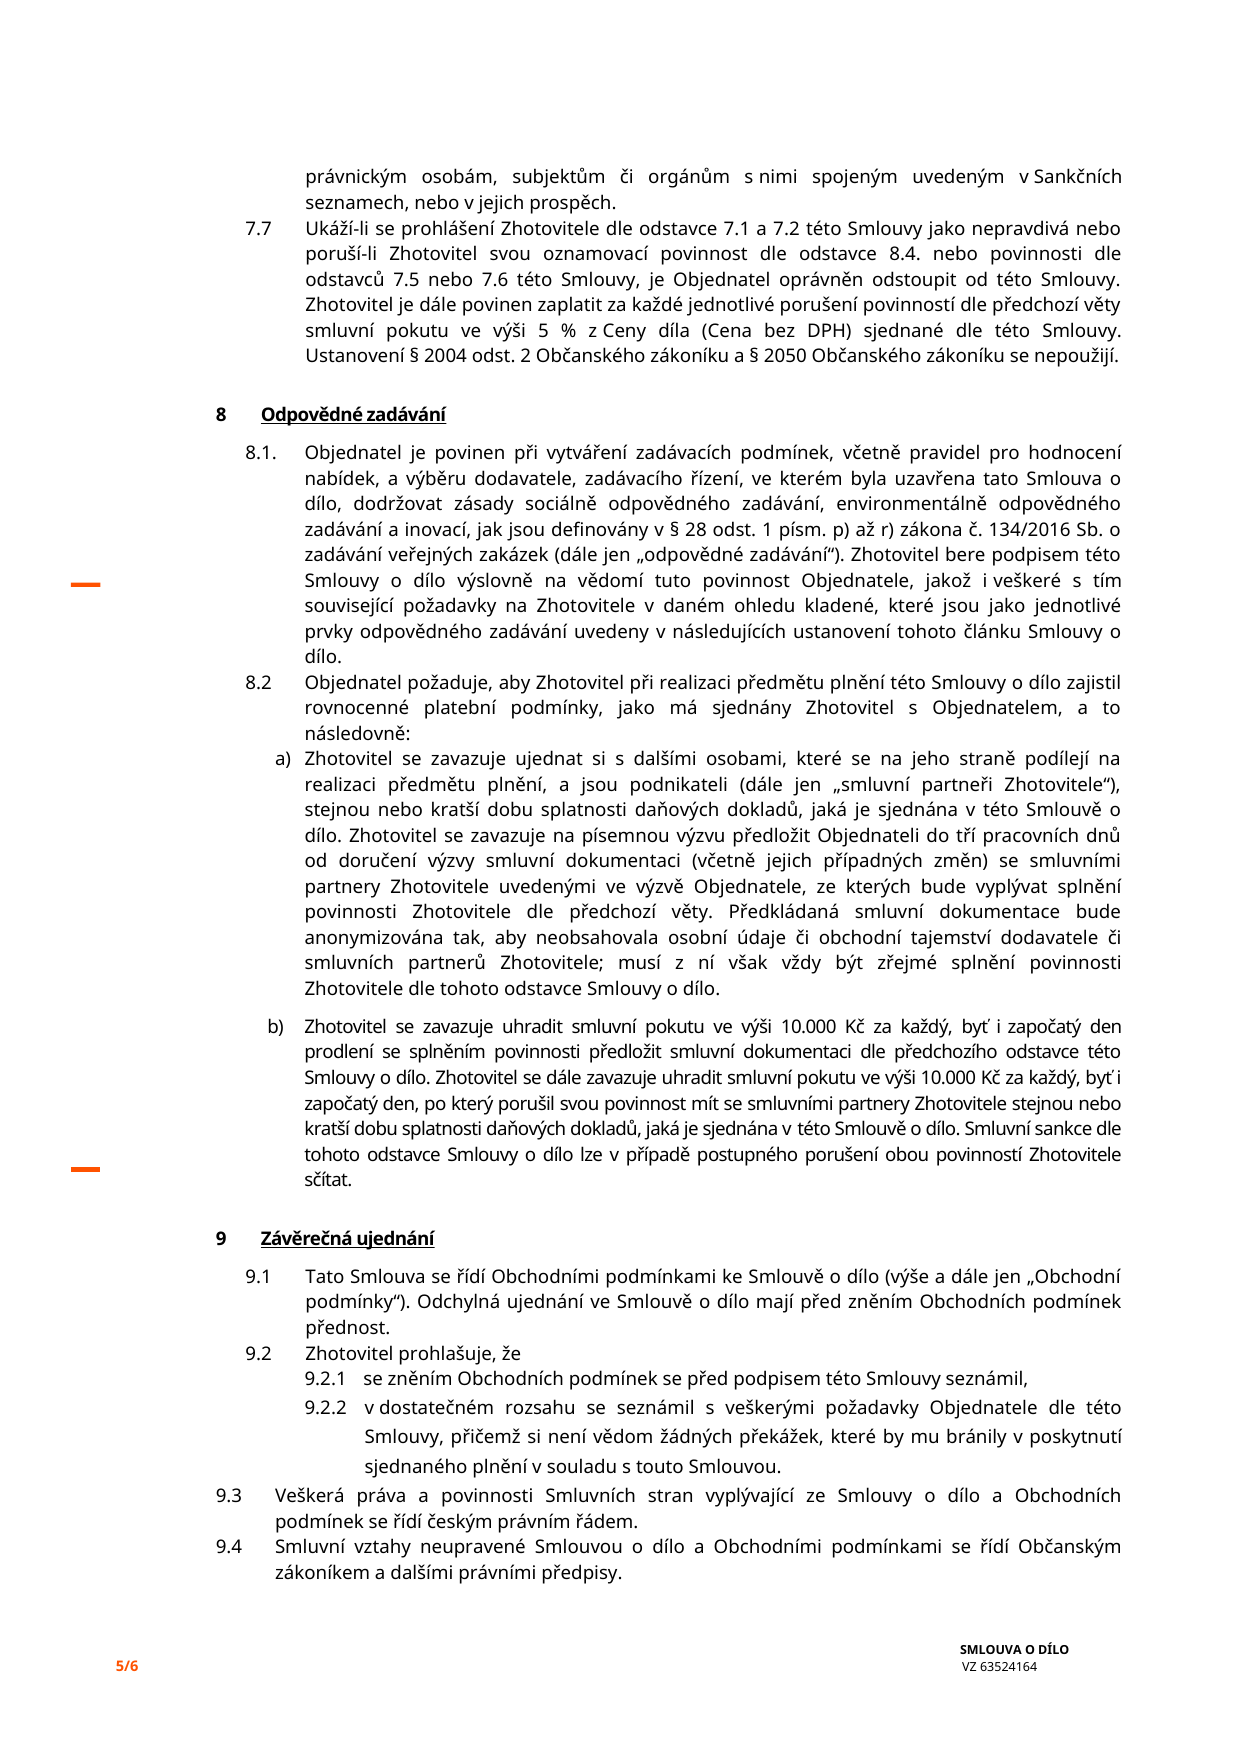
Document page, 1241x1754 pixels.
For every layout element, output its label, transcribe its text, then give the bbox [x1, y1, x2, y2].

subtitle se zněním Obchodních podmínek se před podpisem této Smlouvy seznámil, [291, 1365, 1122, 1391]
subtitle Smluvní vztahy neupravené Smlouvou o dílo a Obchodními podmínkami se řídí Občanským zákoníkem a dalšími právními předpisy. [216, 1533, 1122, 1584]
list Objednatel je povinen při vytváření zadávacích podmínek, včetně pravidel pro hodnocení nabídek, a výběru dodavatele, zadávacího řízení, ve kterém byla uzavřena tato Smlouva o dílo, dodržovat zásady sociálně odpovědného zadávání, environmentálně odpovědného zadávání a inovací, jak jsou definovány v § 28 odst. 1 písm. p) až r) zákona č. 134/2016 Sb. o zadávání veřejných zakázek (dále jen „odpovědné zadávání“). Zhotovitel bere podpisem této Smlouvy o dílo výslovně na vědomí tuto povinnost Objednatele, jakož i veškeré s tím související požadavky na Zhotovitele v daném ohledu kladené, které jsou jako jednotlivé prvky odpovědného zadávání uvedeny v následujících ustanovení tohoto článku Smlouvy o dílo. [245, 439, 1122, 669]
subtitle Veškerá práva a povinnosti Smluvních stran vyplývající ze Smlouvy o dílo a Obchodních podmínek se řídí českým právním řádem. [216, 1482, 1122, 1533]
list Zhotovitel se zavazuje ujednat si s dalšími osobami, které se na jeho straně podílejí na realizaci předmětu plnění, a jsou podnikateli (dále jen „smluvní partneři Zhotovitele“), stejnou nebo kratší dobu splatnosti daňových dokladů, jaká je sjednána v této Smlouvě o dílo. Zhotovitel se zavazuje na písemnou výzvu předložit Objednateli do tří pracovních dnů od doručení výzvy smluvní dokumentaci (včetně jejich případných změn) se smluvními partnery Zhotovitele uvedenými ve výzvě Objednatele, ze kterých bude vyplývat splnění povinnosti Zhotovitele dle předchozí věty. Předkládaná smluvní dokumentace bude anonymizována tak, aby neobsahovala osobní údaje či obchodní tajemství dodavatele či smluvních partnerů Zhotovitele; musí z ní však vždy být zřejmé splnění povinnosti Zhotovitele dle tohoto odstavce Smlouvy o dílo. [275, 746, 1122, 1001]
subtitle v dostatečném rozsahu se seznámil s veškerými požadavky Objednatele dle této Smlouvy, přičemž si není vědom žádných překážek, které by mu bránily v poskytnutí sjednaného plnění v souladu s touto Smlouvou. [304, 1394, 1122, 1479]
subtitle Ukáží-li se prohlášení Zhotovitele dle odstavce 7.1 a 7.2 této Smlouvy jako nepravdivá nebo poruší-li Zhotovitel svou oznamovací povinnost dle odstavce 8.4. nebo povinnosti dle odstavců 7.5 nebo 7.6 této Smlouvy, je Objednatel oprávněn odstoupit od této Smlouvy. Zhotovitel je dále povinen zaplatit za každé jednotlivé porušení povinností dle předchozí věty smluvní pokutu ve výši 5 % z Ceny díla (Cena bez DPH) sjednané dle této Smlouvy. Ustanovení § 2004 odst. 2 Občanského zákoníku a § 2050 Občanského zákoníku se nepoužijí. [245, 215, 1122, 368]
subtitle Tato Smlouva se řídí Obchodními podmínkami ke Smlouvě o dílo (výše a dále jen „Obchodní podmínky“). Odchylná ujednání ve Smlouvě o dílo mají před zněním Obchodních podmínek přednost. [245, 1263, 1122, 1340]
subtitle Objednatel požaduje, aby Zhotovitel při realizaci předmětu plnění této Smlouvy o dílo zajistil rovnocenné platební podmínky, jako má sjednány Zhotovitel s Objednatelem, a to následovně: [245, 669, 1122, 746]
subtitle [245, 164, 1122, 215]
subtitle Zhotovitel se zavazuje uhradit smluvní pokutu ve výši 10.000 Kč za každý, byť i započatý den prodlení se splněním povinnosti předložit smluvní dokumentaci dle předchozího odstavce této Smlouvy o dílo. Zhotovitel se dále zavazuje uhradit smluvní pokutu ve výši 10.000 Kč za každý, byť i započatý den, po který porušil svou povinnost mít se smluvními partnery Zhotovitele stejnou nebo kratší dobu splatnosti daňových dokladů, jaká je sjednána v této Smlouvě o dílo. Smluvní sankce dle tohoto odstavce Smlouvy o dílo lze v případě postupného porušení obou povinností Zhotovitele sčítat. [267, 1013, 1122, 1192]
subtitle Závěrečná ujednání [216, 1225, 1122, 1251]
subtitle Zhotovitel prohlašuje, že [245, 1340, 1122, 1365]
subtitle Odpovědné zadávání [216, 401, 1122, 427]
